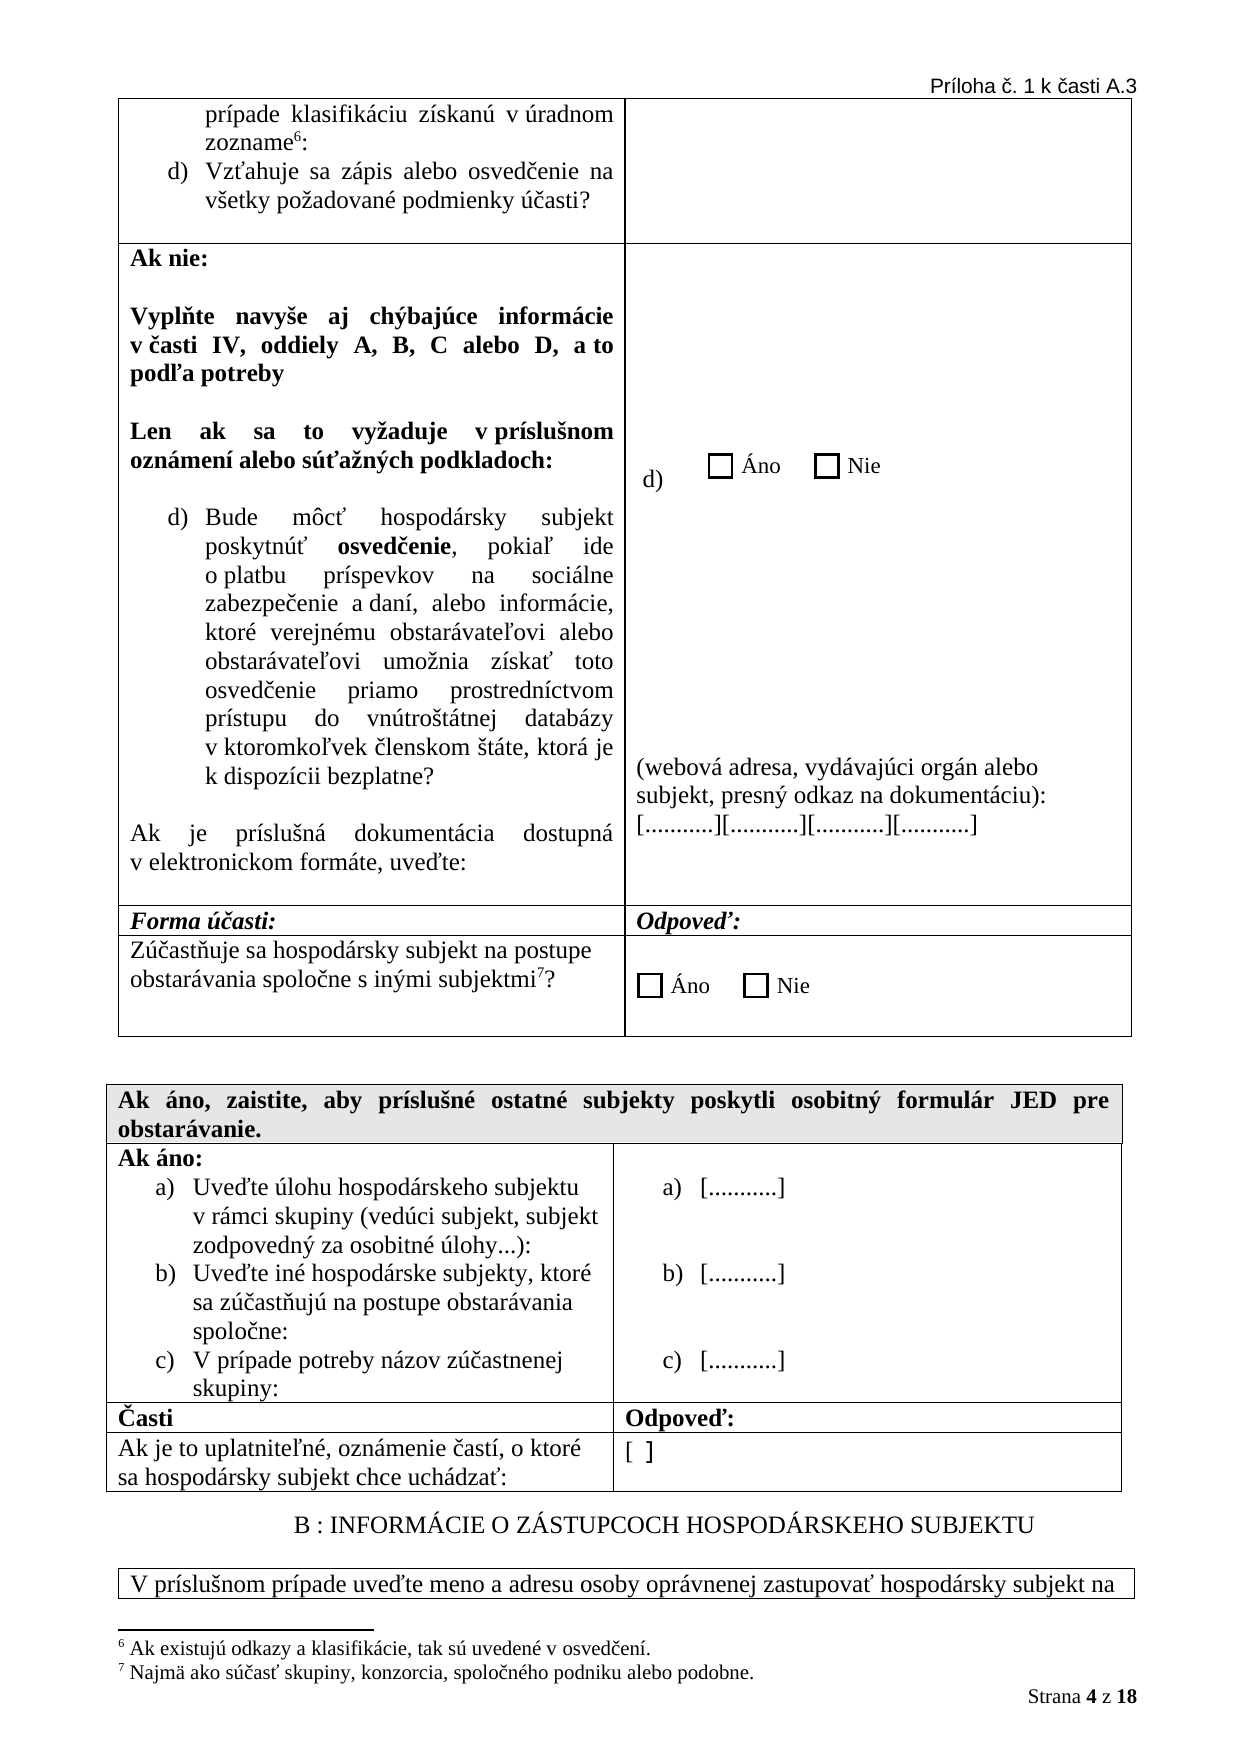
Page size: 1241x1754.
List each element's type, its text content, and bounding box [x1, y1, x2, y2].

table_header Ak áno, zaistite, aby príslušné ostatné subjekty poskytli osobitný formulár JED pre obstarávanie. [107, 1085, 1122, 1142]
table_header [626, 99, 1131, 242]
table_cell [...........] [...........] [...........] [614, 1144, 1121, 1402]
table_cell Zúčastňuje sa hospodársky subjekt na postupe obstarávania spoločne s inými subjektmi? [119, 936, 624, 1036]
table_cell Forma účasti: [119, 906, 624, 934]
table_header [119, 1569, 1134, 1598]
table_cell Odpoveď: [626, 906, 1131, 934]
table_cell Časti [107, 1403, 613, 1432]
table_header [119, 99, 624, 242]
table_cell Ak áno: Uveďte úlohu hospodárskeho subjektu v rámci skupiny (vedúci subjekt, subjekt zodpovedný za osobitné úlohy...): Uveďte iné hospodárske subjekty, ktoré sa zúčastňujú na postupe obstarávania spoločne: V prípade potreby názov zúčastnenej skupiny: [107, 1144, 613, 1402]
table_cell d) (webová adresa, vydávajúci orgán alebo subjekt, presný odkaz na dokumentáciu): [...........][...........][...........][...........] [626, 244, 1131, 905]
table_cell Ak nie: Vyplňte navyše aj chýbajúce informácie v časti IV, oddiely A, B, C alebo D, a to podľa potreby Len ak sa to vyžaduje v príslušnom oznámení alebo súťažných podkladoch: Bude môcť hospodársky subjekt poskytnúť osvedčenie, pokiaľ ide o platbu príspevkov na sociálne zabezpečenie a daní, alebo informácie, ktoré verejnému obstarávateľovi alebo obstarávateľovi umožnia získať toto osvedčenie priamo prostredníctvom prístupu do vnútroštátnej databázy v ktoromkoľvek členskom štáte, ktorá je k dispozícii bezplatne? Ak je príslušná dokumentácia dostupná v elektronickom formáte, uveďte: [119, 244, 624, 905]
table_cell Odpoveď: [614, 1403, 1121, 1432]
table_cell Ak je to uplatniteľné, oznámenie častí, o ktoré sa hospodársky subjekt chce uchádzať: [107, 1433, 613, 1491]
table_cell [626, 936, 1131, 1036]
text B : INFORMÁCIE O ZÁSTUPCOCH HOSPODÁRSKEHO SUBJEKTU [118, 1132, 1137, 1539]
table_cell [ ] [614, 1433, 1121, 1491]
